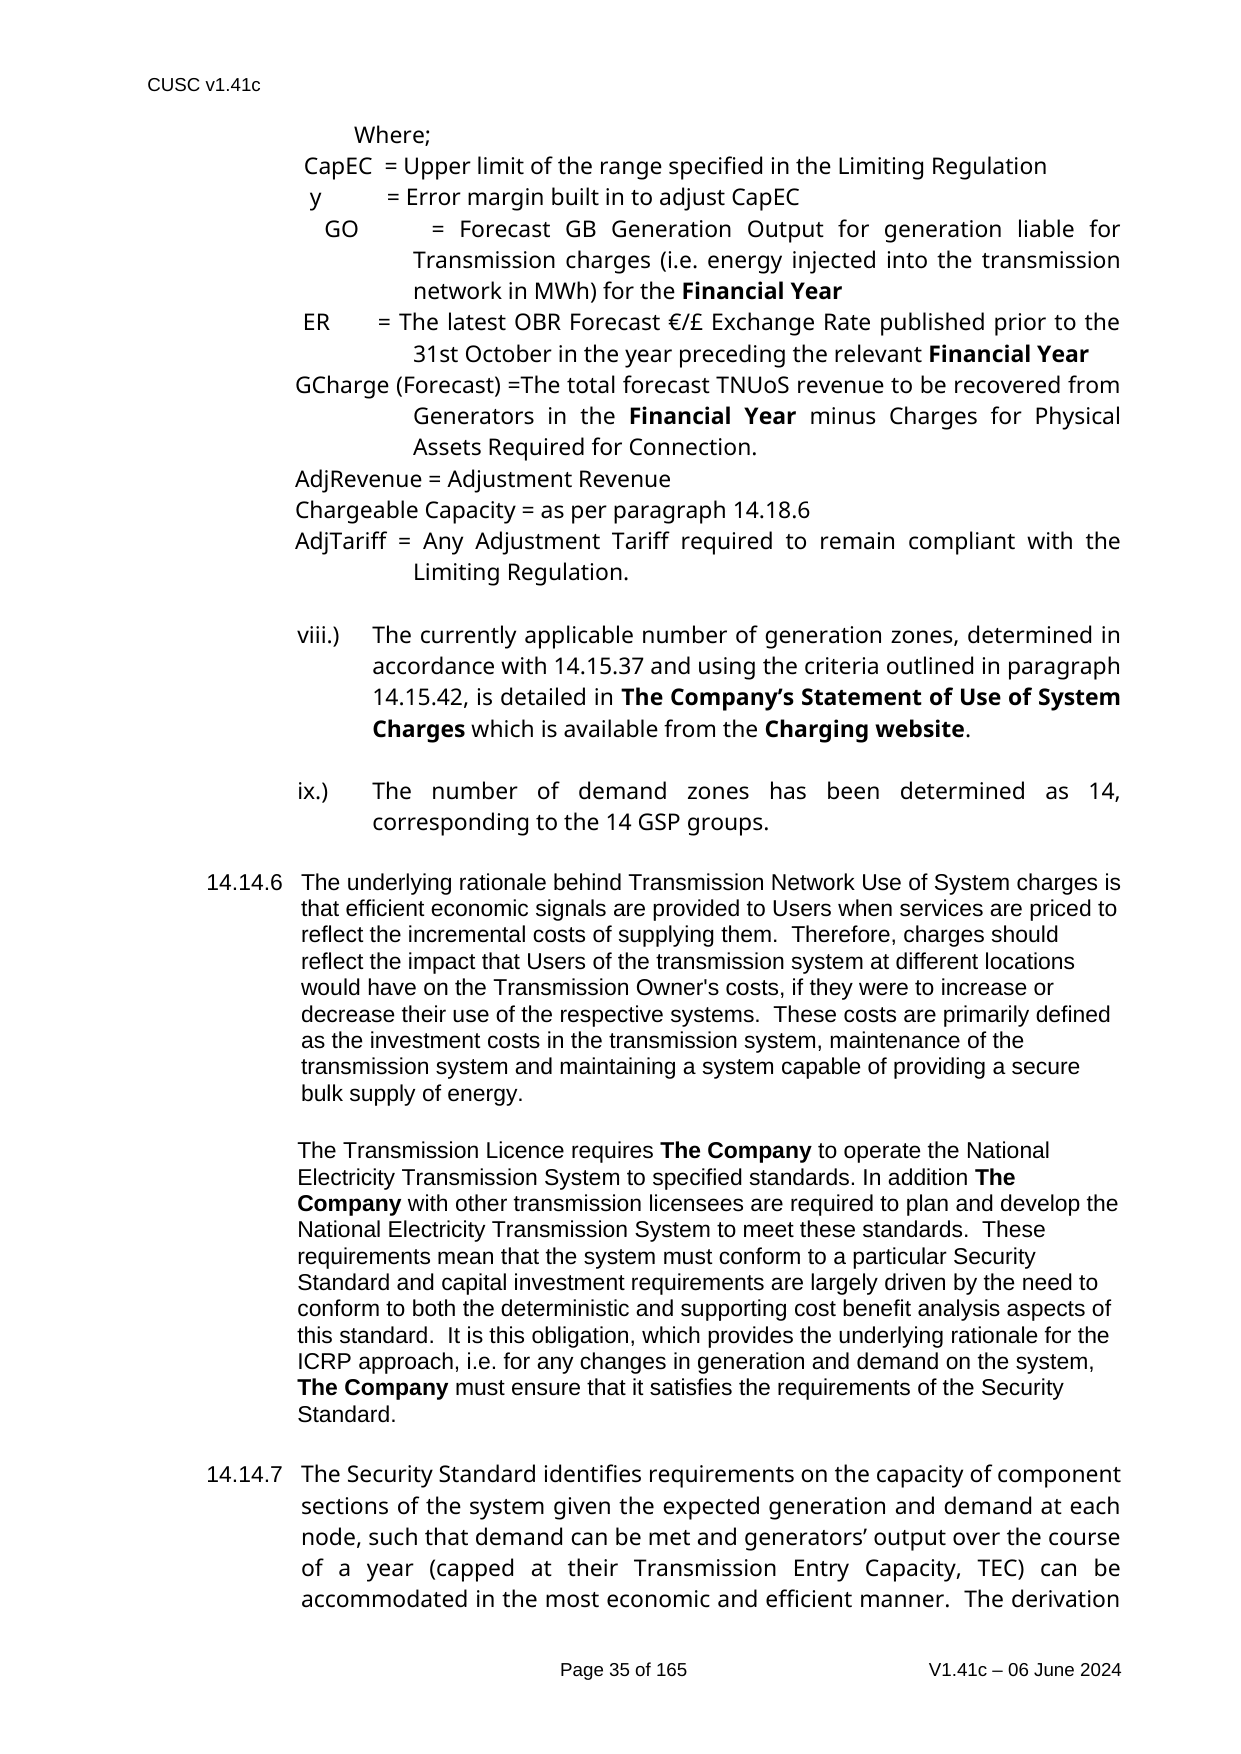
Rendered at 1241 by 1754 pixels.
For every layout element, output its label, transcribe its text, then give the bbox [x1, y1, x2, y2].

text AdjRevenue = Adjustment Revenue [295, 462, 1121, 494]
text Chargeable Capacity = as per paragraph 14.18.6 [295, 494, 1121, 525]
text AdjTariff = Any Adjustment Tariff required to remain compliant with the Limiting Regulation. [295, 525, 1121, 587]
text CapEC = Upper limit of the range specified in the Limiting Regulation [147, 150, 1121, 181]
text GO = Forecast GB Generation Output for generation liable for Transmission charges (i.e. energy injected into the transmission network in MWh) for the Financial Year [309, 212, 1121, 306]
text Where; [147, 119, 1121, 150]
list The underlying rationale behind Transmission Network Use of System charges is that efficient economic signals are provided to Users when services are priced to reflect the incremental costs of supplying them. Therefore, charges should reflect the impact that Users of the transmission system at different locations would have on the Transmission Owner's costs, if they were to increase or decrease their use of the respective systems. These costs are primarily defined as the investment costs in the transmission system, maintenance of the transmission system and maintaining a system capable of providing a secure bulk supply of energy. [206, 869, 1121, 1106]
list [206, 1458, 1121, 1614]
text ER = The latest OBR Forecast €/£ Exchange Rate published prior to the 31st October in the year preceding the relevant Financial Year [295, 306, 1121, 369]
list The currently applicable number of generation zones, determined in accordance with 14.15.37 and using the criteria outlined in paragraph 14.15.42, is detailed in The Company’s Statement of Use of System Charges which is available from the Charging website. [297, 619, 1121, 744]
list The number of demand zones has been determined as 14, corresponding to the 14 GSP groups. [297, 775, 1121, 837]
text The Transmission Licence requires The Company to operate the National Electricity Transmission System to specified standards. In addition The Company with other transmission licensees are required to plan and develop the National Electricity Transmission System to meet these standards. These requirements mean that the system must conform to a particular Security Standard and capital investment requirements are largely driven by the need to conform to both the deterministic and supporting cost benefit analysis aspects of this standard. It is this obligation, which provides the underlying rationale for the ICRP approach, i.e. for any changes in generation and demand on the system, The Company must ensure that it satisfies the requirements of the Security Standard. [297, 1137, 1121, 1427]
text GCharge (Forecast) =The total forecast TNUoS revenue to be recovered from Generators in the Financial Year minus Charges for Physical Assets Required for Connection. [295, 369, 1121, 462]
text y = Error margin built in to adjust CapEC [147, 181, 1121, 212]
